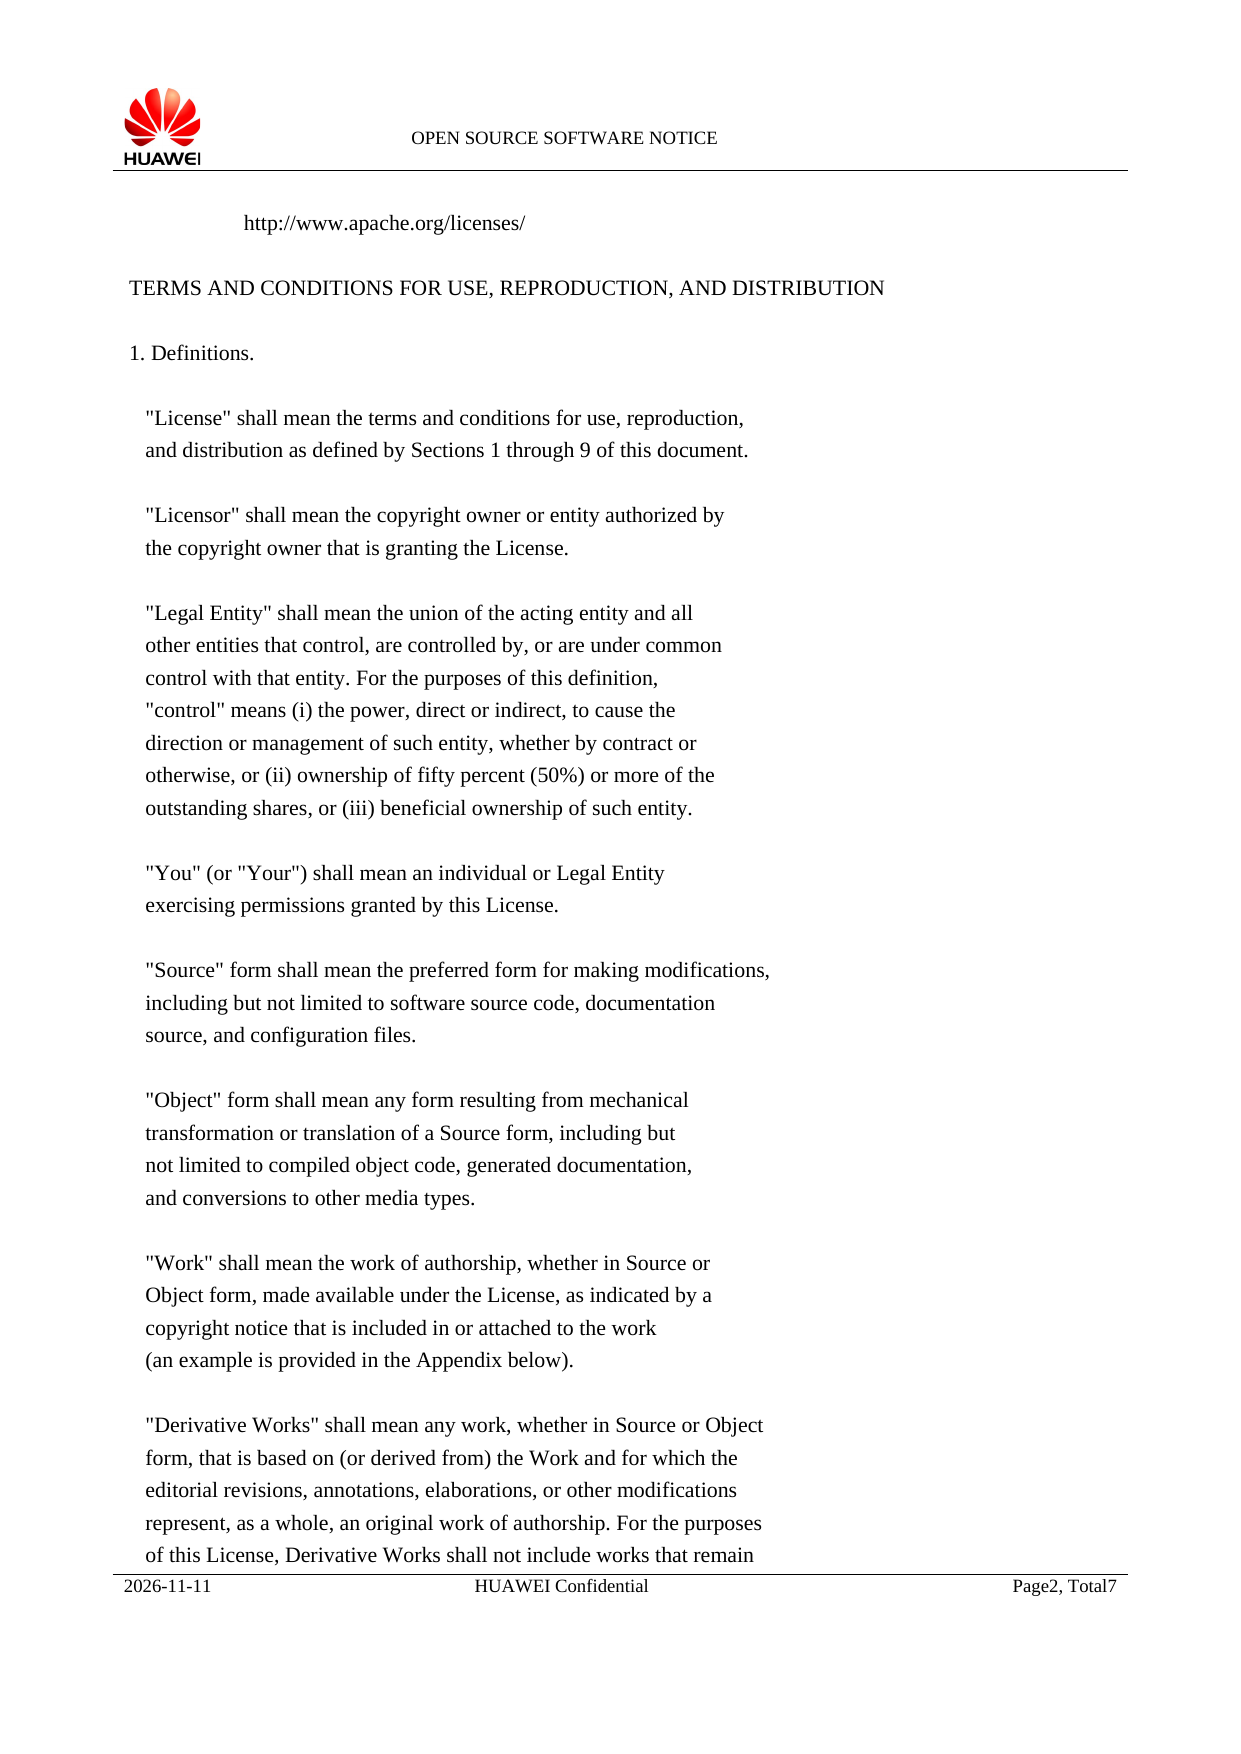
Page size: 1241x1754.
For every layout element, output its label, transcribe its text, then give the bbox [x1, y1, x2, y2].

picture [124, 88, 201, 165]
